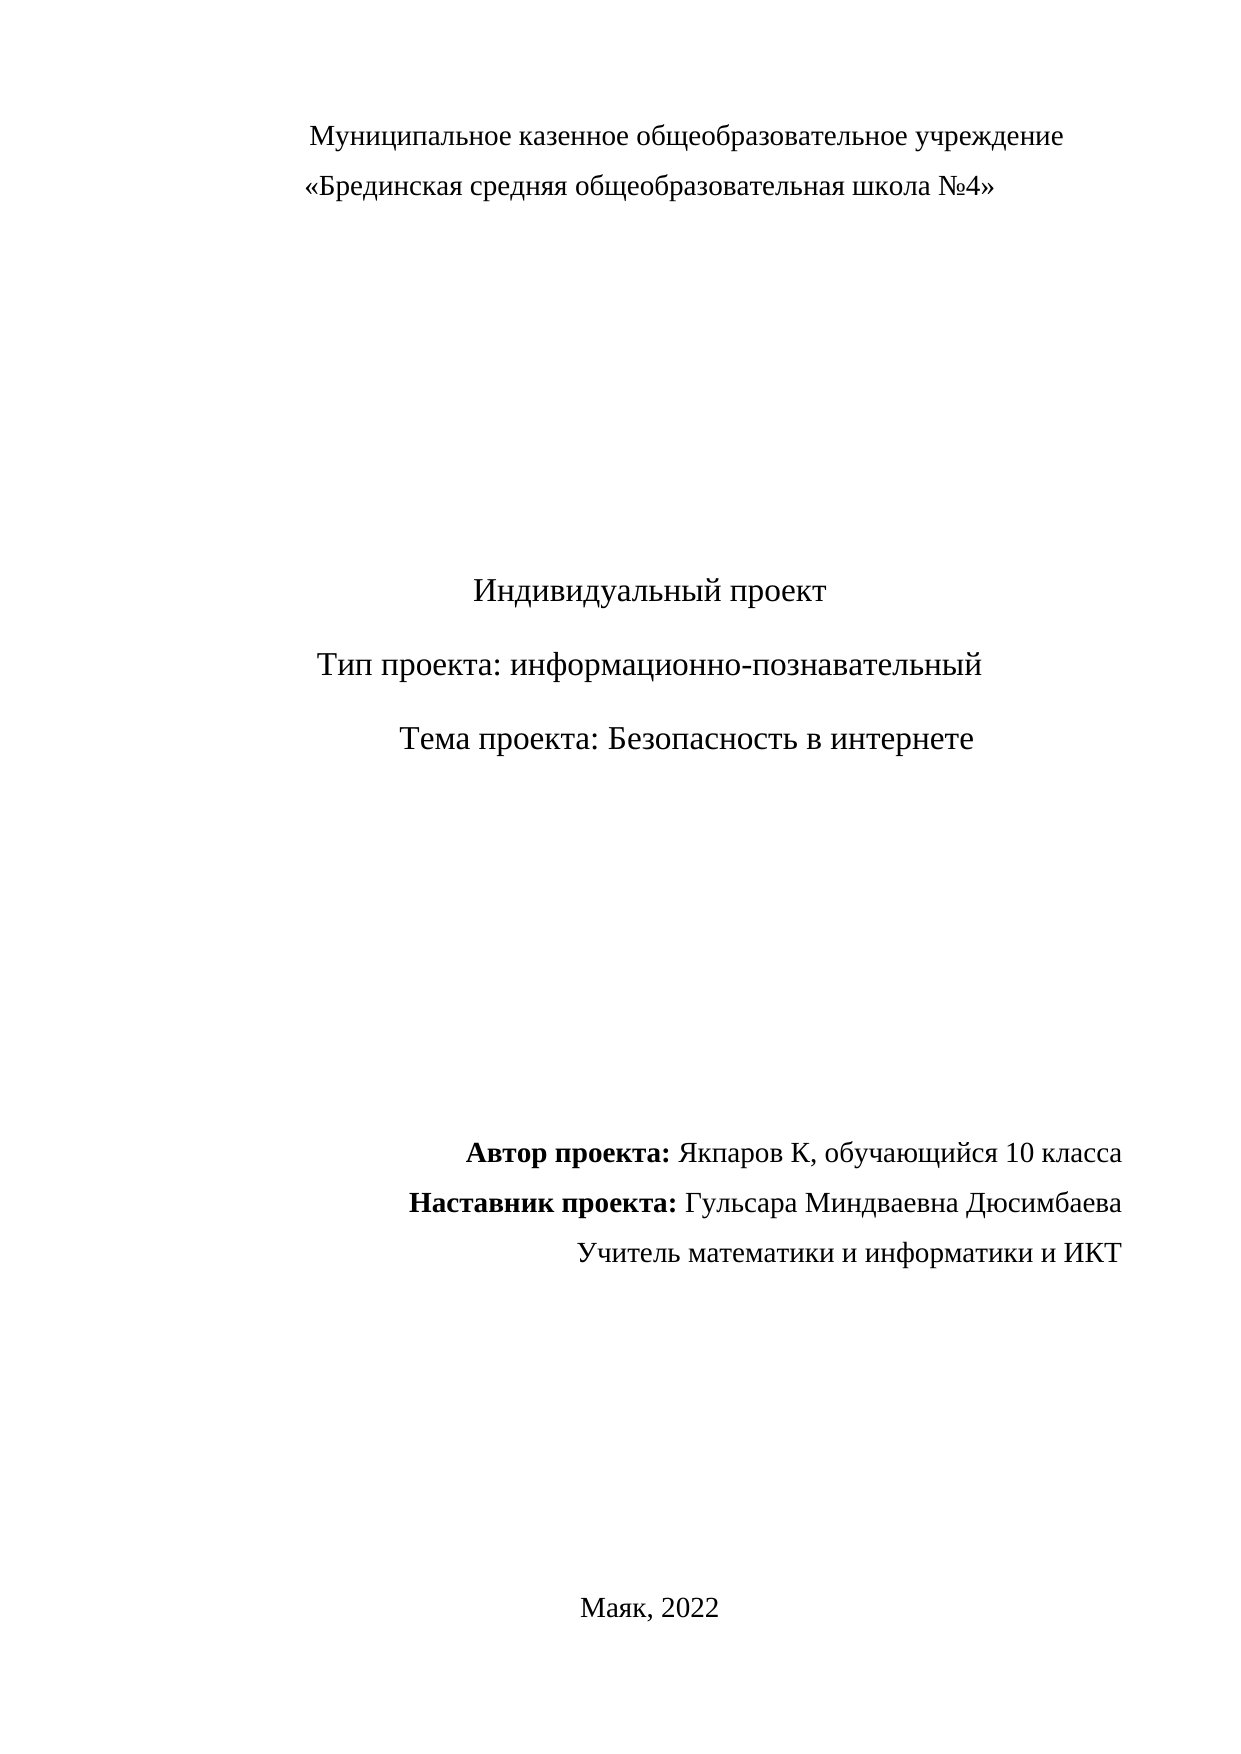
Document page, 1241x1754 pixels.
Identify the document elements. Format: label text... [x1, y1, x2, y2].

text Наставник проекта: Гульсара Миндваевна Дюсимбаева [177, 1185, 1122, 1219]
text Тема проекта: Безопасность в интернете [177, 719, 1122, 757]
text Учитель математики и информатики и ИКТ [177, 1236, 1122, 1269]
text Автор проекта: Якпаров К, обучающийся 10 класса [177, 1135, 1122, 1168]
text Индивидуальный проект [177, 570, 1122, 609]
text Тип проекта: информационно-познавательный [177, 644, 1122, 683]
text Муниципальное казенное общеобразовательное учреждение «Брединская средняя общеобразовательная школа №4» [177, 118, 1122, 202]
text Маяк, 2022 [177, 1590, 1122, 1624]
